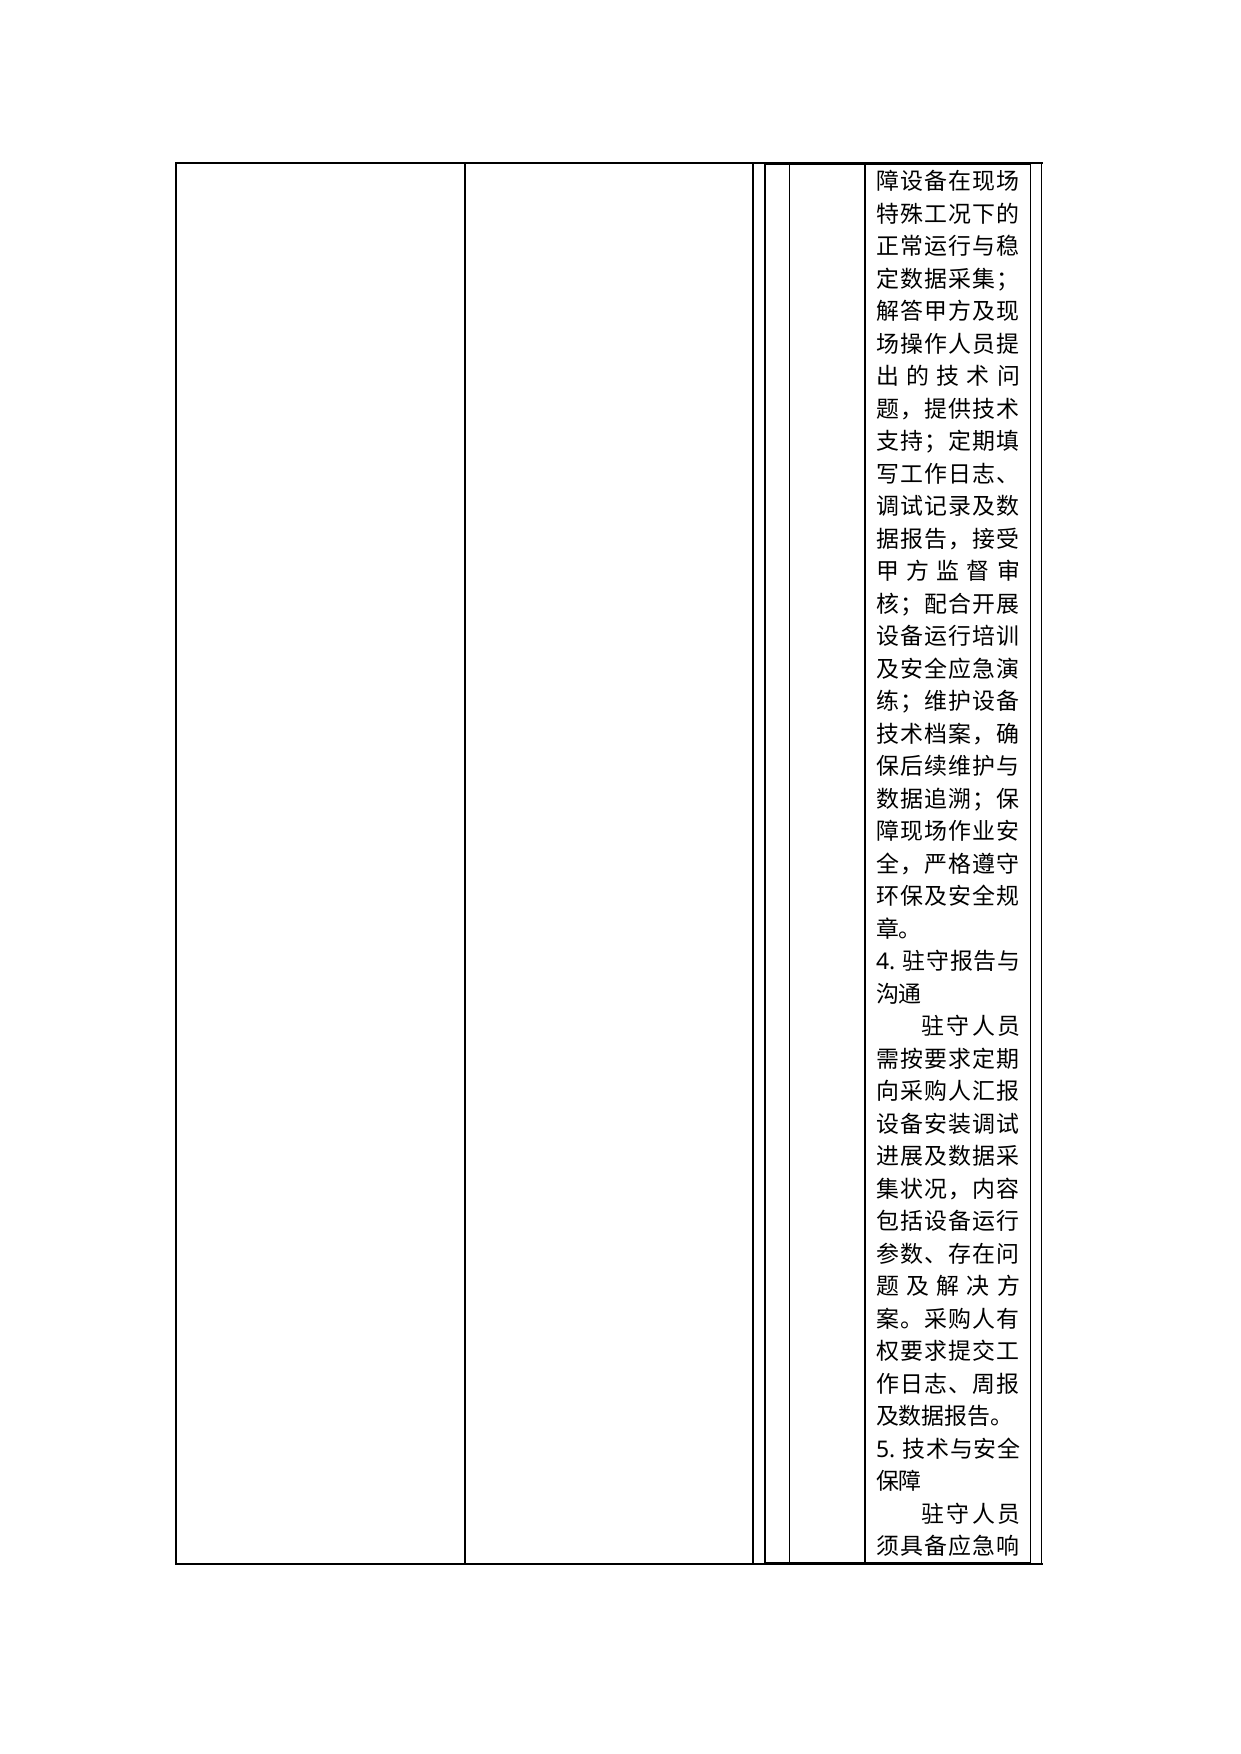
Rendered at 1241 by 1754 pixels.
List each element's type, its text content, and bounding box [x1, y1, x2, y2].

table_cell [866, 165, 1030, 1562]
table_cell 1 [177, 164, 464, 1563]
table_cell [754, 164, 764, 1563]
table_cell [766, 165, 789, 1562]
table_cell [790, 165, 864, 1562]
table_cell ★ [466, 164, 752, 1563]
table_cell [1031, 164, 1041, 1563]
